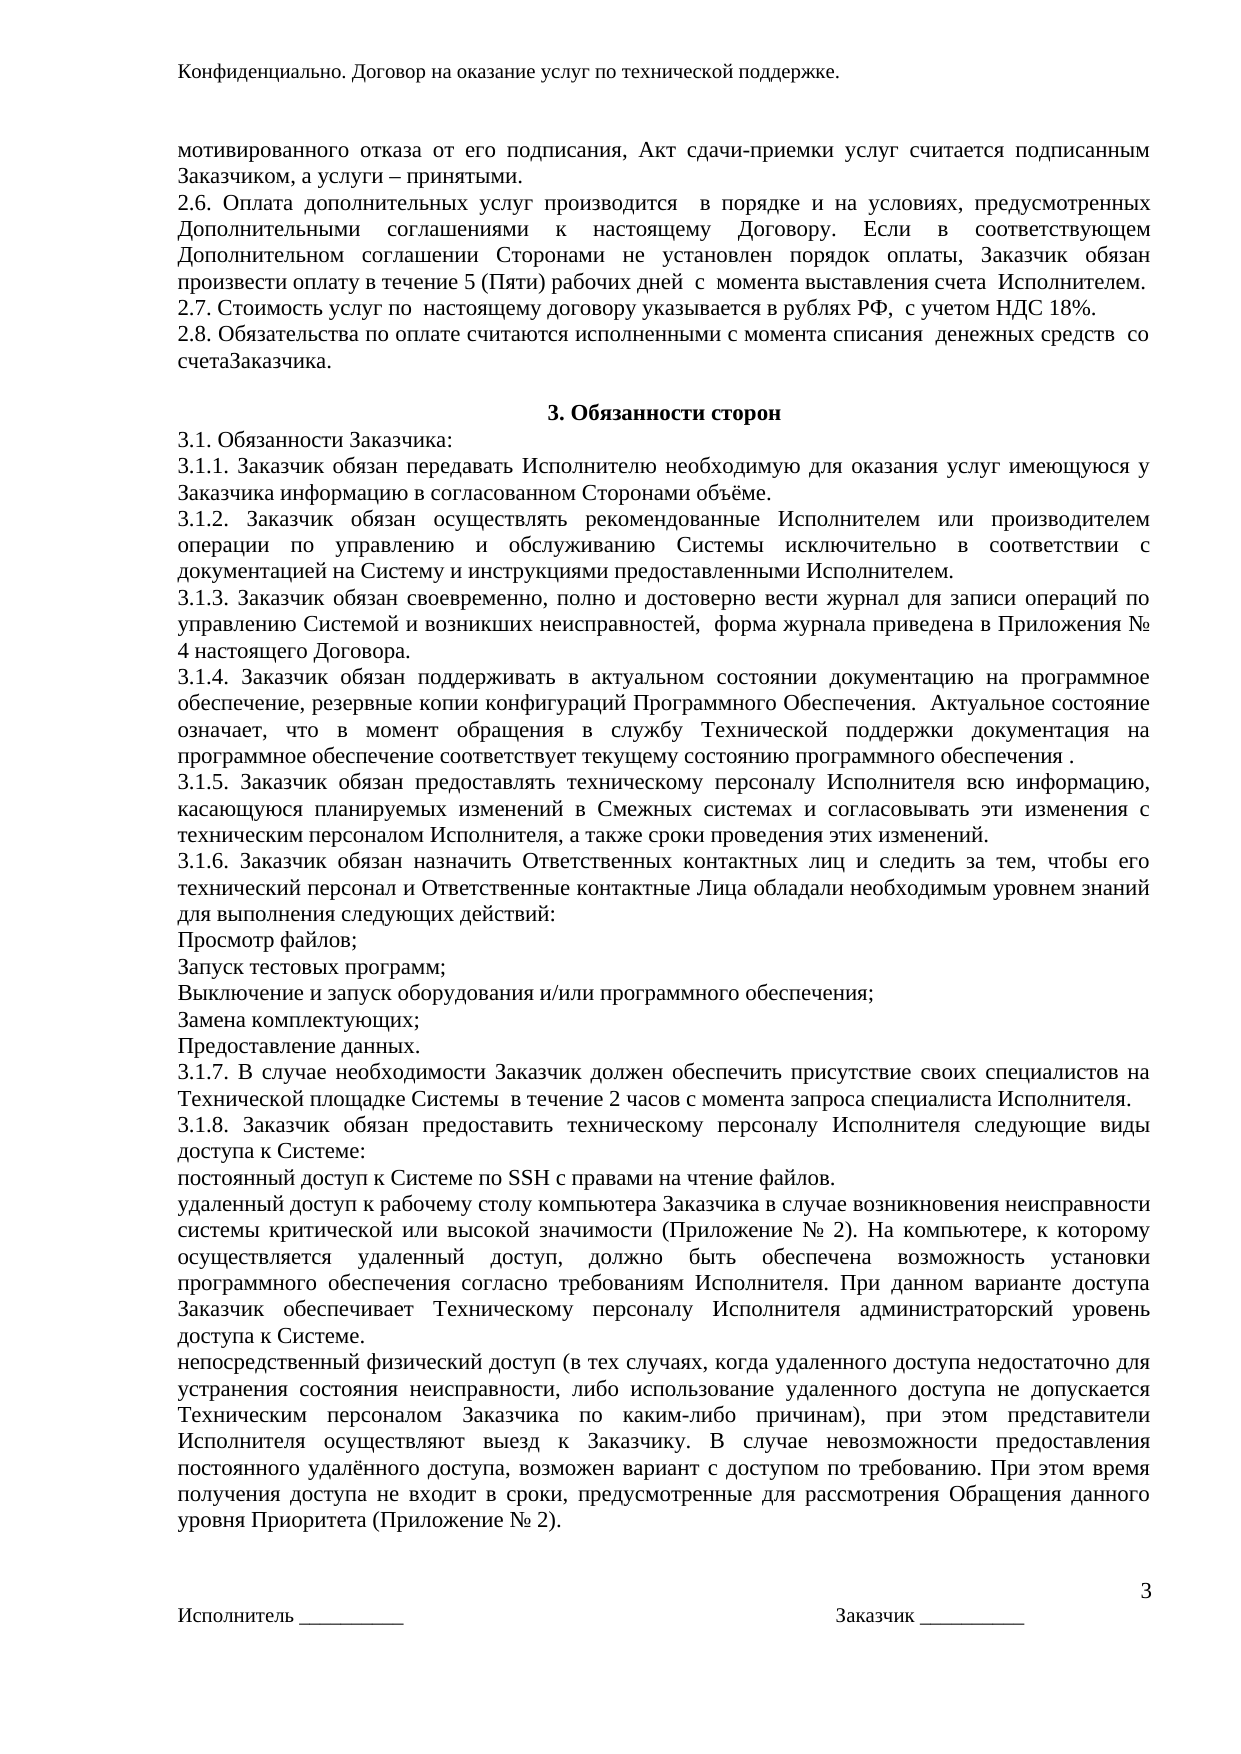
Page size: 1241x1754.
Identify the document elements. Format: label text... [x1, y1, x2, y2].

list 3.1.5. Заказчик обязан предоставлять техническому персоналу Исполнителя всю информацию, касающуюся планируемых изменений в Смежных системах и согласовывать эти изменения с техническим персоналом Исполнителя, а также сроки проведения этих изменений. [177, 768, 1152, 847]
list 3.1.3. Заказчик обязан своевременно, полно и достоверно вести журнал для записи операций по управлению Системой и возникших неисправностей, форма журнала приведена в Приложения № 4 настоящего Договора. [177, 584, 1152, 663]
list 3.1.7. В случае необходимости Заказчик должен обеспечить присутствие своих специалистов на Технической площадке Системы в течение 2 часов с момента запроса специалиста Исполнителя. [177, 1058, 1152, 1111]
list 2.7. Стоимость услуг по настоящему договору указывается в рублях РФ, с учетом НДС 18%. [177, 294, 1152, 320]
list 3.1.4. Заказчик обязан поддерживать в актуальном состоянии документацию на программное обеспечение, резервные копии конфигураций Программного Обеспечения. Актуальное состояние означает, что в момент обращения в службу Технической поддержки документация на программное обеспечение соответствует текущему состоянию программного обеспечения . [177, 663, 1152, 768]
text Запуск тестовых программ; [177, 953, 1152, 979]
list 2.6. Оплата дополнительных услуг производится в порядке и на условиях, предусмотренных Дополнительными соглашениями к настоящему Договору. Если в соответствующем Дополнительном соглашении Сторонами не установлен порядок оплаты, Заказчик обязан произвести оплату в течение 5 (Пяти) рабочих дней с момента выставления счета Исполнителем. [177, 189, 1152, 294]
text удаленный доступ к рабочему столу компьютера Заказчика в случае возникновения неисправности системы критической или высокой значимости (Приложение № 2). На компьютере, к которому осуществляется удаленный доступ, должно быть обеспечена возможность установки программного обеспечения согласно требованиям Исполнителя. При данном варианте доступа Заказчик обеспечивает Техническому персоналу Исполнителя администраторский уровень доступа к Системе. [177, 1190, 1152, 1348]
text Просмотр файлов; [177, 927, 1152, 953]
list 3.1.1. Заказчик обязан передавать Исполнителю необходимую для оказания услуг имеющуюся у Заказчика информацию в согласованном Сторонами объёме. [177, 452, 1152, 505]
list 3.1.6. Заказчик обязан назначить Ответственных контактных лиц и следить за тем, чтобы его технический персонал и Ответственные контактные Лица обладали необходимым уровнем знаний для выполнения следующих действий: [177, 847, 1152, 927]
list 3.1. Обязанности Заказчика: [177, 426, 1152, 452]
text непосредственный физический доступ (в тех случаях, когда удаленного доступа недостаточно для устранения состояния неисправности, либо использование удаленного доступа не допускается Техническим персоналом Заказчика по каким-либо причинам), при этом представители Исполнителя осуществляют выезд к Заказчику. В случае невозможности предоставления постоянного удалённого доступа, возможен вариант с доступом по требованию. При этом время получения доступа не входит в сроки, предусмотренные для рассмотрения Обращения данного уровня Приоритета (Приложение № 2). [177, 1348, 1152, 1533]
text Замена комплектующих; [177, 1006, 1152, 1032]
text Выключение и запуск оборудования и/или программного обеспечения; [177, 979, 1152, 1006]
list 3.1.2. Заказчик обязан осуществлять рекомендованные Исполнителем или производителем операции по управлению и обслуживанию Системы исключительно в соответствии с документацией на Систему и инструкциями предоставленными Исполнителем. [177, 505, 1152, 584]
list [177, 136, 1152, 189]
text Предоставление данных. [177, 1032, 1152, 1058]
list 2.8. Обязательства по оплате считаются исполненными с момента списания денежных средств со счетаЗаказчика. [177, 320, 1152, 373]
subtitle 3. Обязанности сторон [177, 399, 1152, 426]
list постоянный доступ к Системе по SSH c правами на чтение файлов. [177, 1164, 1152, 1190]
list 3.1.8. Заказчик обязан предоставить техническому персоналу Исполнителя следующие виды доступа к Системе: [177, 1111, 1152, 1164]
